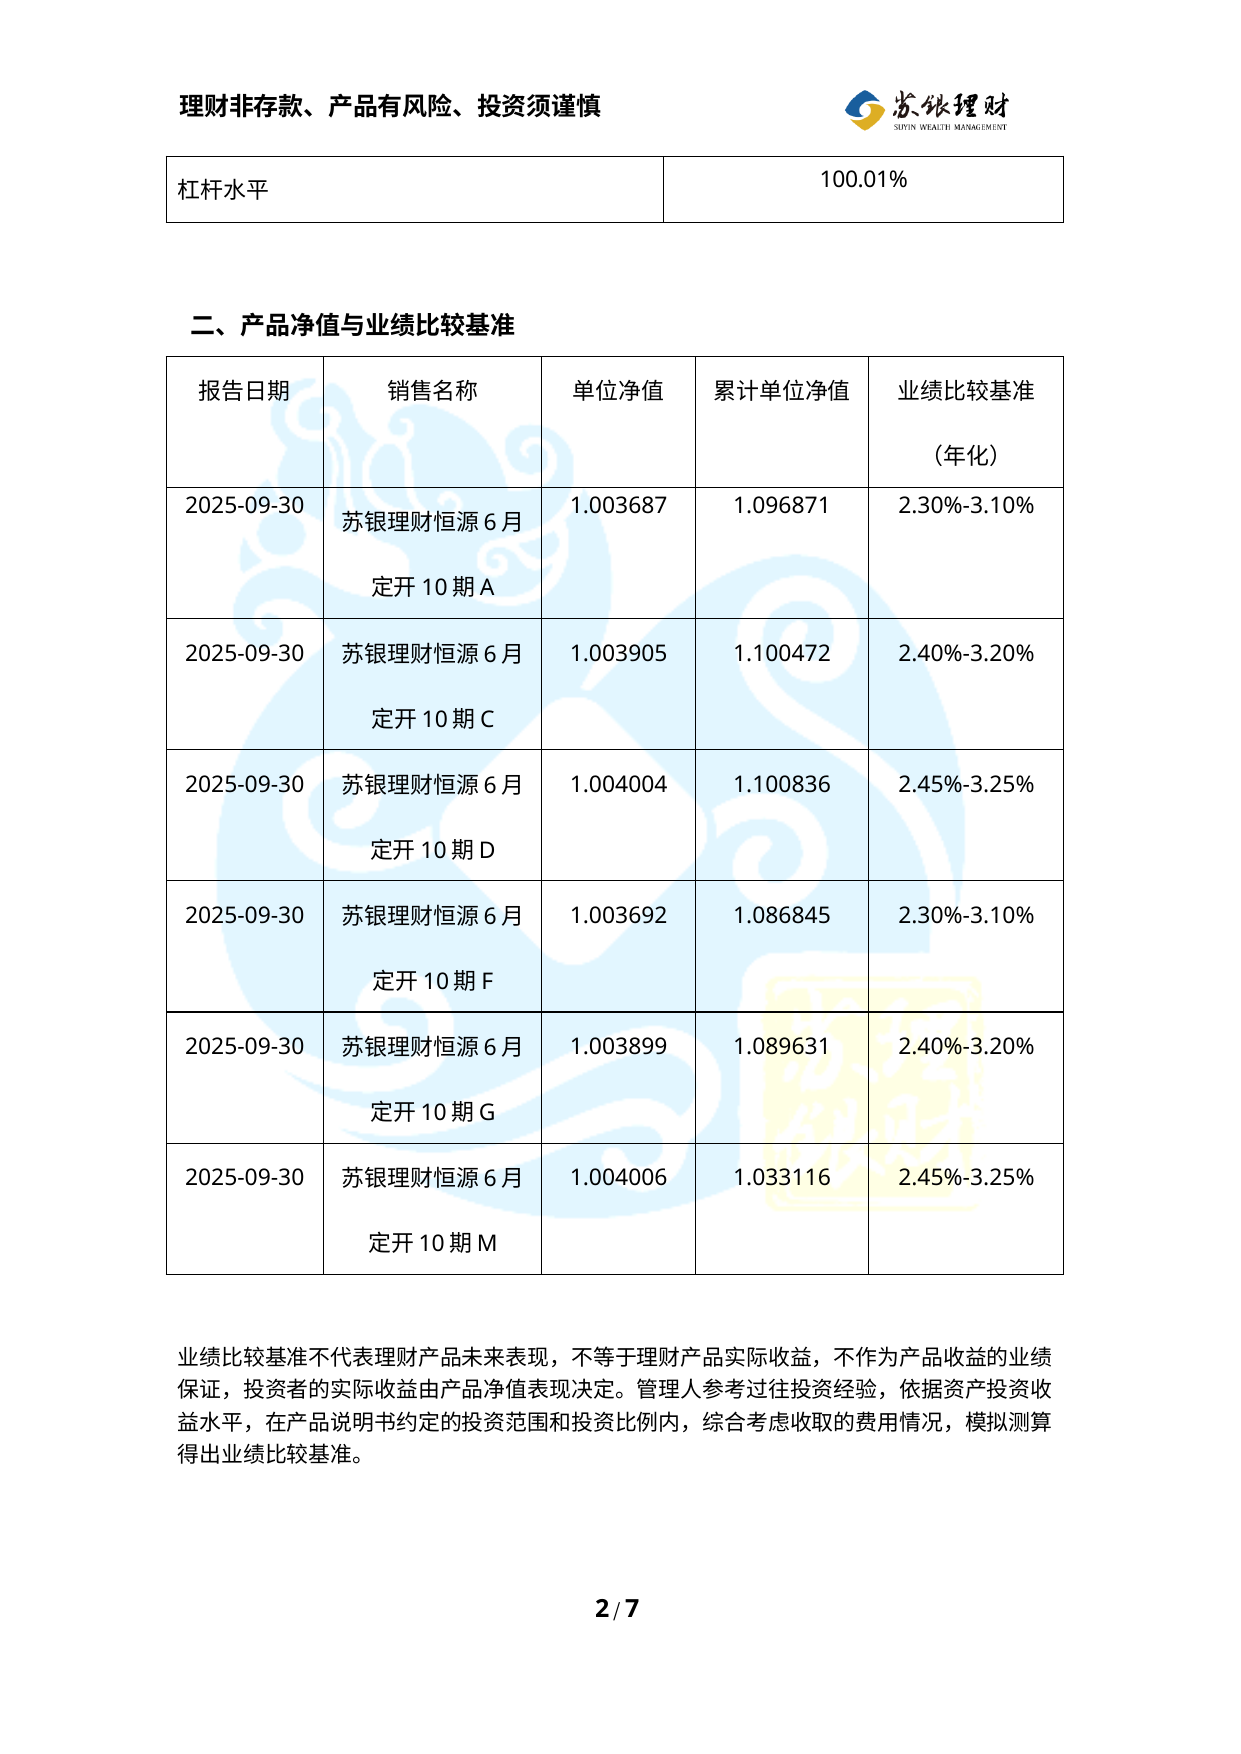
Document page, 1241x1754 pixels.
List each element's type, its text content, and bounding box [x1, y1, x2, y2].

table_cell 1.100472 [696, 619, 868, 749]
table_cell 苏银理财恒源6月定开10期C [324, 619, 541, 749]
table_cell 2025-09-30 [167, 488, 323, 618]
text 业绩比较基准不代表理财产品未来表现，不等于理财产品实际收益，不作为产品收益的业绩保证，投资者的实际收益由产品净值表现决定。管理人参考过往投资经验，依据资产投资收益水平，在产品说明书约定的投资范围和投资比例内，综合考虑收取的费用情况，模拟测算得出业绩比较基准。 [177, 1339, 1053, 1469]
table_cell 2025-09-30 [167, 1144, 323, 1273]
table_header 累计单位净值 [696, 357, 868, 487]
table_cell 2025-09-30 [167, 1013, 323, 1142]
table_cell 苏银理财恒源6月定开10期D [324, 750, 541, 880]
subtitle 二、产品净值与业绩比较基准 [190, 291, 1053, 356]
table_cell 1.033116 [696, 1144, 868, 1273]
table_header 报告日期 [167, 357, 323, 487]
table_cell 2.45%-3.25% [869, 1144, 1063, 1273]
table_cell 2025-09-30 [167, 750, 323, 880]
table_cell 苏银理财恒源6月定开10期F [324, 881, 541, 1011]
table_header 业绩比较基准（年化） [869, 357, 1063, 487]
table_cell 1.003692 [542, 881, 695, 1011]
table_cell 2025-09-30 [167, 619, 323, 749]
table_cell 2.40%-3.20% [869, 619, 1063, 749]
table_cell 1.086845 [696, 881, 868, 1011]
table_cell 1.004006 [542, 1144, 695, 1273]
table_cell 1.100836 [696, 750, 868, 880]
picture [820, 72, 1039, 143]
table_cell 1.096871 [696, 488, 868, 618]
table_cell 2.40%-3.20% [869, 1013, 1063, 1142]
table_cell 杠杆水平 [167, 157, 663, 222]
table_cell 2.45%-3.25% [869, 750, 1063, 880]
table_header 销售名称 [324, 357, 541, 487]
table_cell 1.003905 [542, 619, 695, 749]
table_cell 1.003687 [542, 488, 695, 618]
table_cell 苏银理财恒源6月定开10期M [324, 1144, 541, 1273]
table_header 单位净值 [542, 357, 695, 487]
table_cell 1.089631 [696, 1013, 868, 1142]
table_cell 100.01% [664, 157, 1063, 222]
table_cell 1.003899 [542, 1013, 695, 1142]
table_cell 2.30%-3.10% [869, 488, 1063, 618]
table_cell 2025-09-30 [167, 881, 323, 1011]
table_cell 1.004004 [542, 750, 695, 880]
table_cell 苏银理财恒源6月定开10期A [324, 488, 541, 618]
table_cell 2.30%-3.10% [869, 881, 1063, 1011]
table_cell 苏银理财恒源6月定开10期G [324, 1013, 541, 1142]
